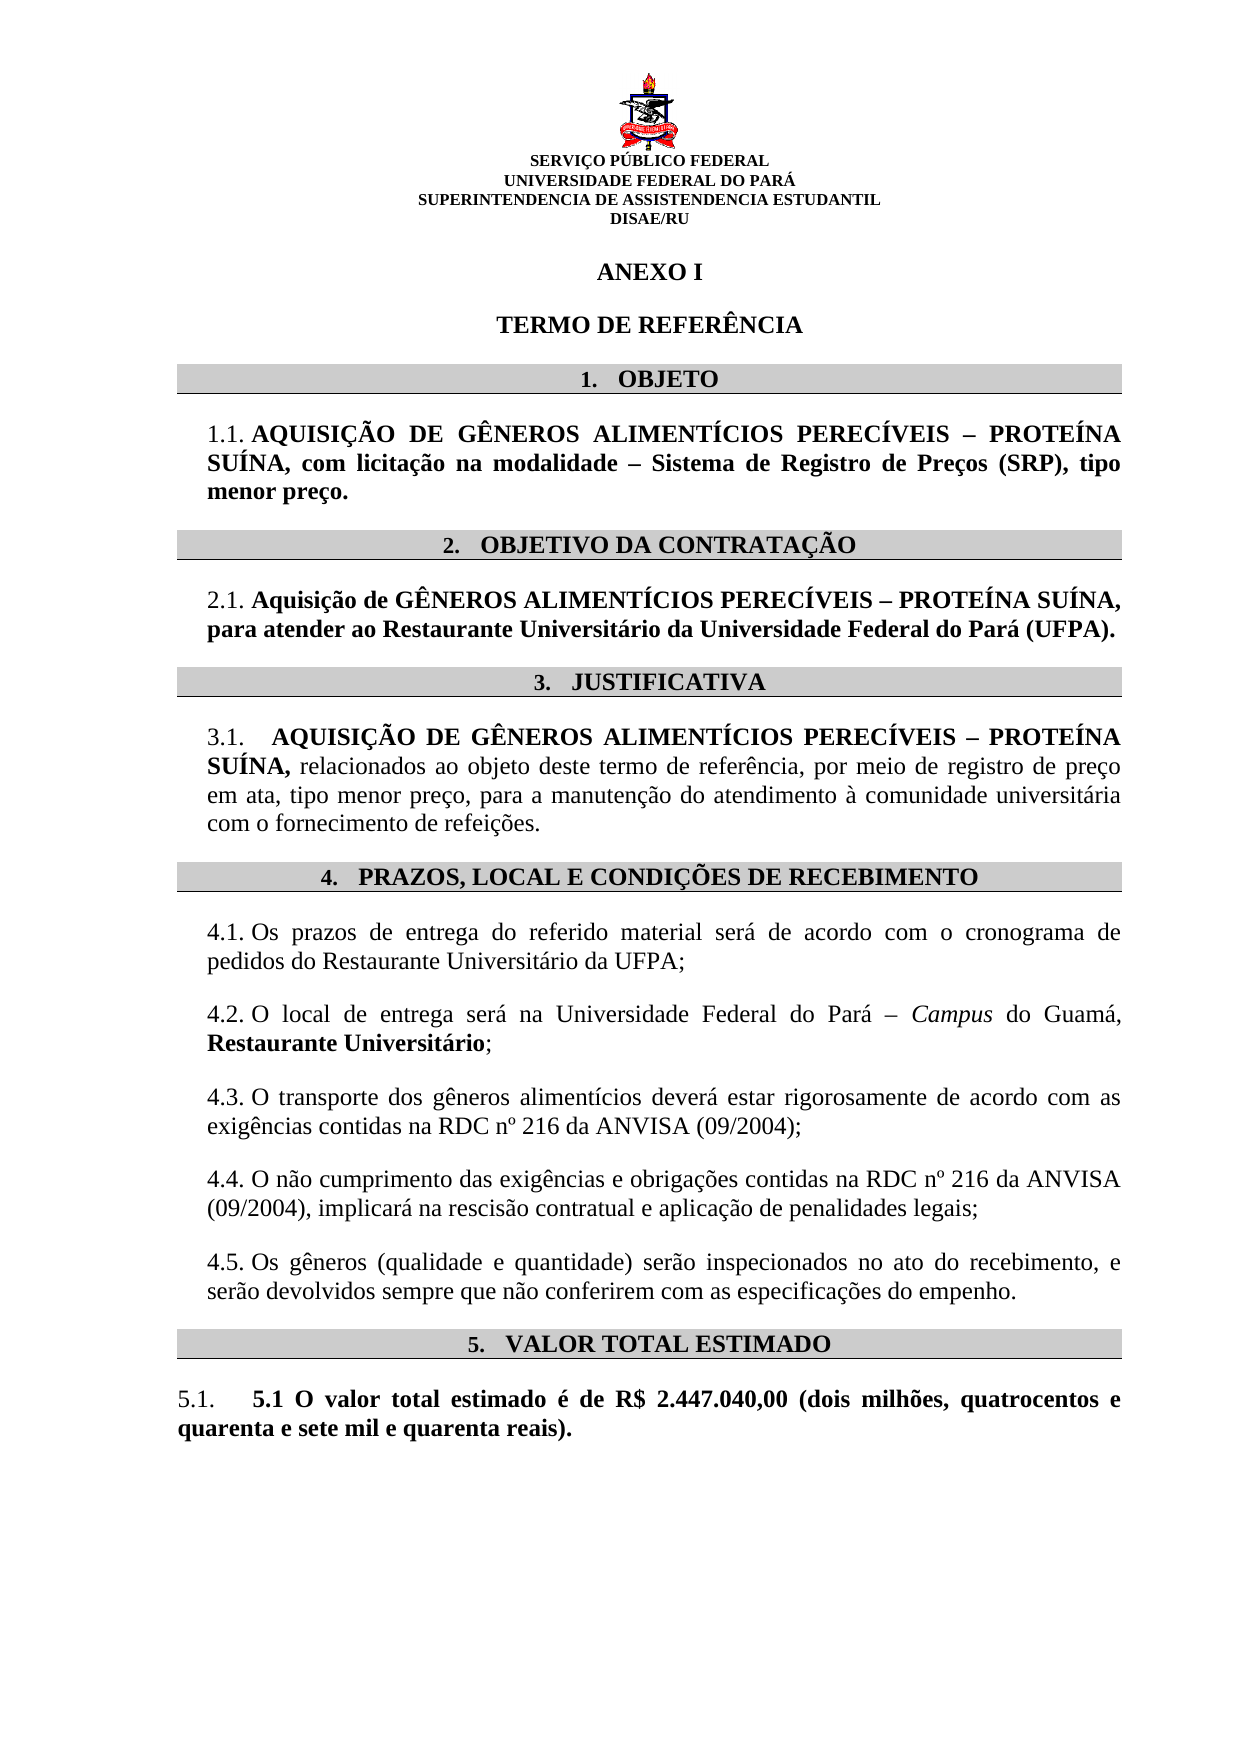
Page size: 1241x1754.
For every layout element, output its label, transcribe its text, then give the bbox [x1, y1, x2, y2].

subtitle Aquisição de GÊNEROS ALIMENTÍCIOS PERECÍVEIS – PROTEÍNA SUÍNA, para atender ao Restaurante Universitário da Universidade Federal do Pará (UFPA). [207, 585, 1122, 642]
subtitle O não cumprimento das exigências e obrigações contidas na RDC nº 216 da ANVISA (09/2004), implicará na rescisão contratual e aplicação de penalidades legais; [207, 1164, 1122, 1222]
subtitle Os prazos de entrega do referido material será de acordo com o cronograma de pedidos do Restaurante Universitário da UFPA; [207, 917, 1122, 974]
subtitle OBJETO [177, 364, 1122, 393]
text ANEXO I [177, 257, 1122, 285]
subtitle 5.1 O valor total estimado é de R$ 2.447.040,00 (dois milhões, quatrocentos e quarenta e sete mil e quarenta reais). [177, 1384, 1122, 1442]
subtitle PRAZOS, LOCAL E CONDIÇÕES DE RECEBIMENTO [177, 862, 1122, 891]
subtitle TERMO DE REFERÊNCIA [177, 310, 1122, 339]
subtitle Os gêneros (qualidade e quantidade) serão inspecionados no ato do recebimento, e serão devolvidos sempre que não conferirem com as especificações do empenho. [207, 1247, 1122, 1304]
subtitle O local de entrega será na Universidade Federal do Pará – Campus do Guamá, Restaurante Universitário; [207, 999, 1122, 1057]
picture [618, 73, 681, 152]
subtitle VALOR TOTAL ESTIMADO [177, 1329, 1122, 1358]
subtitle AQUISIÇÃO DE GÊNEROS ALIMENTÍCIOS PERECÍVEIS – PROTEÍNA SUÍNA, com licitação na modalidade – Sistema de Registro de Preços (SRP), tipo menor preço. [207, 419, 1122, 505]
subtitle AQUISIÇÃO DE GÊNEROS ALIMENTÍCIOS PERECÍVEIS – PROTEÍNA SUÍNA, relacionados ao objeto deste termo de referência, por meio de registro de preço em ata, tipo menor preço, para a manutenção do atendimento à comunidade universitária com o fornecimento de refeições. [207, 722, 1122, 837]
subtitle JUSTIFICATIVA [177, 667, 1122, 696]
subtitle O transporte dos gêneros alimentícios deverá estar rigorosamente de acordo com as exigências contidas na RDC nº 216 da ANVISA (09/2004); [207, 1082, 1122, 1139]
subtitle OBJETIVO DA CONTRATAÇÃO [177, 530, 1122, 559]
